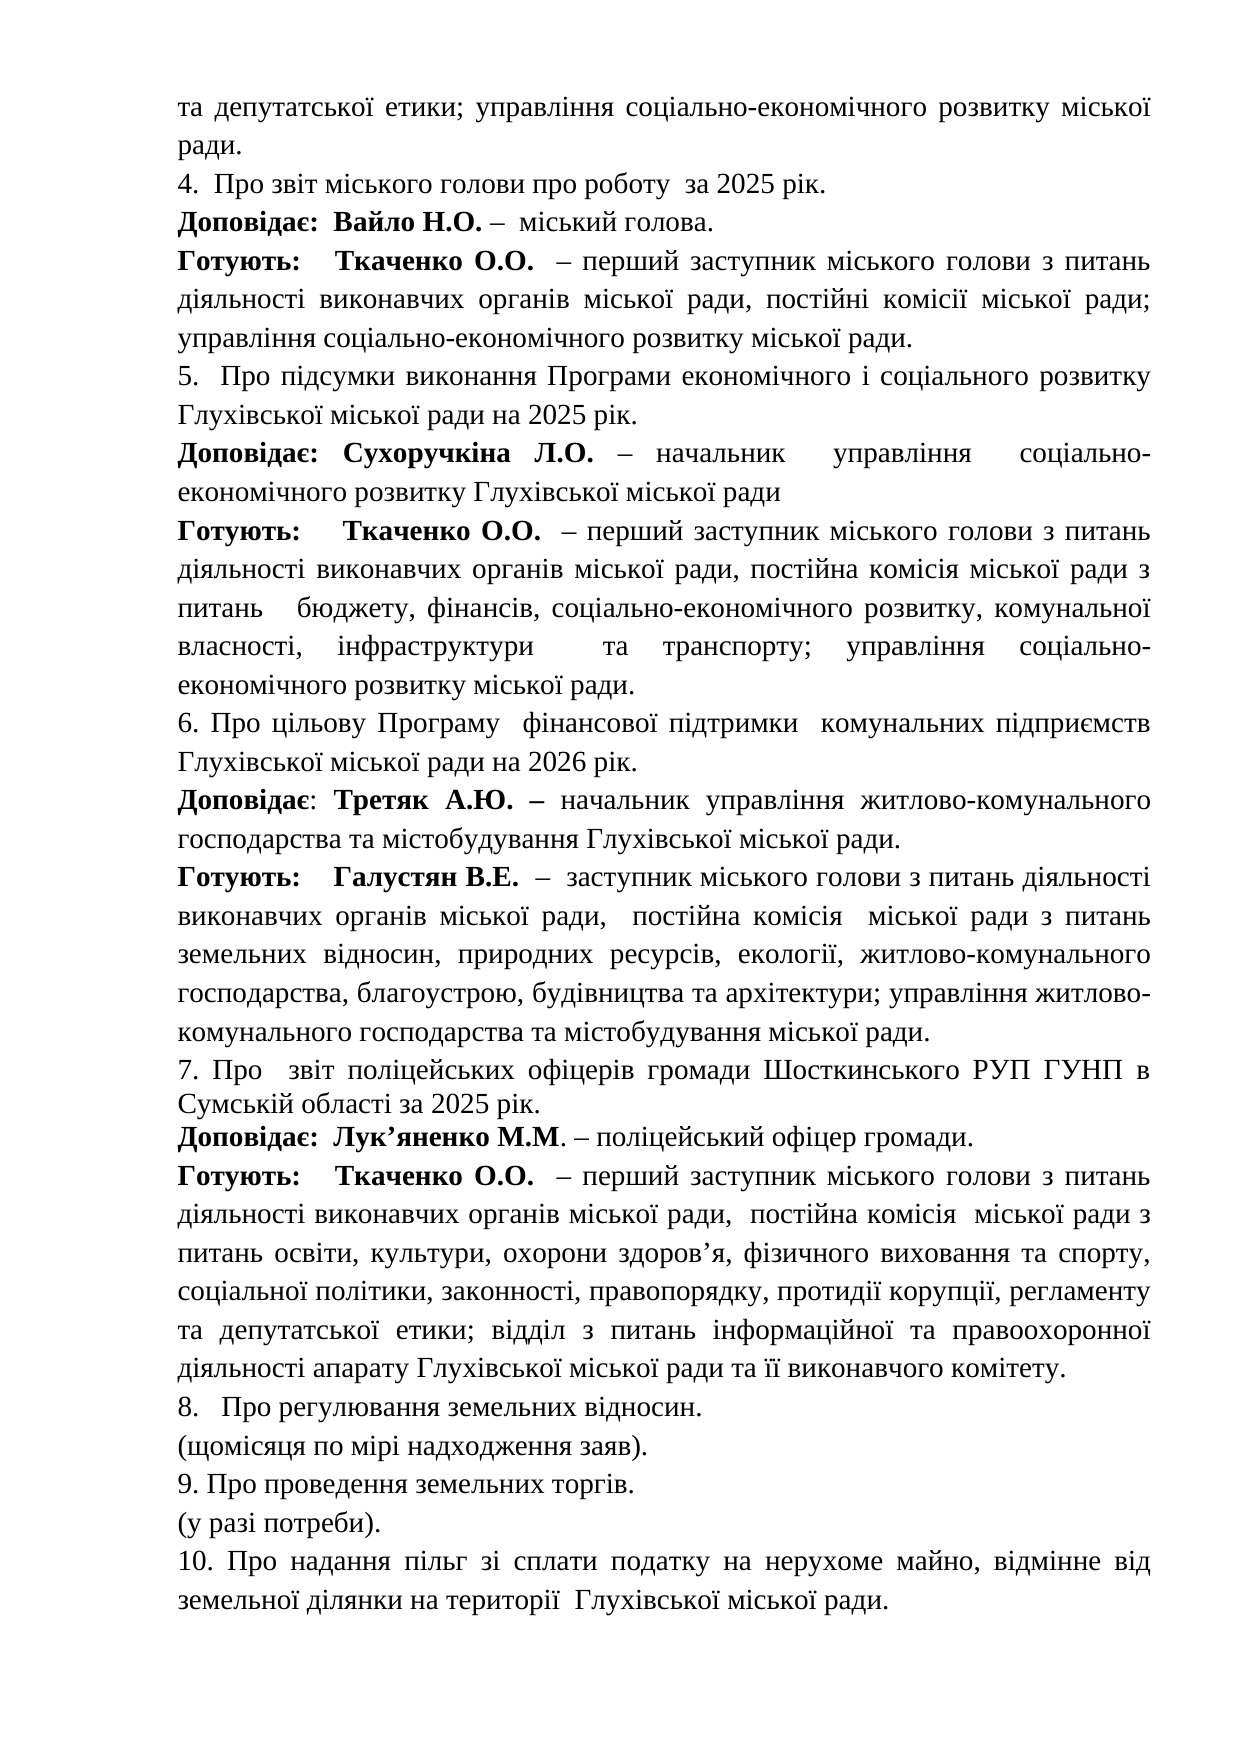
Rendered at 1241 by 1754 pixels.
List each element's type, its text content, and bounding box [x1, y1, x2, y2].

text 4. Про звіт міського голови про роботу за 2025 рік. [177, 166, 1152, 199]
text (щомісяця по мірі надходження заяв). [177, 1428, 1152, 1461]
text Доповідає: Сухоручкіна Л.О. – начальник управління соціально-економічного розвитку Глухівської міської ради [177, 436, 1152, 508]
text 6. Про цільову Програму фінансової підтримки комунальних підприємств Глухівської міської ради на 2026 рік. [177, 705, 1152, 777]
text Доповідає: Лук’яненко М.М. – поліцейський офіцер громади. [177, 1119, 1152, 1153]
text 10. Про надання пільг зі сплати податку на нерухоме майно, відмінне від земельної ділянки на території Глухівської міської ради. [177, 1543, 1152, 1615]
text Доповідає: Вайло Н.О. – міський голова. [177, 204, 1152, 238]
text 9. Про проведення земельних торгів. [177, 1466, 1152, 1500]
text Готують: Ткаченко О.О. – перший заступник міського голови з питань діяльності виконавчих органів міської ради, постійна комісія міської ради з питань освіти, культури, охорони здоров’я, фізичного виховання та спорту, соціальної політики, законності, правопорядку, протидії корупції, регламенту та депутатської етики; відділ з питань інформаційної та правоохоронної діяльності апарату Глухівської міської ради та її виконавчого комітету. [177, 1158, 1152, 1384]
text (у разі потреби). [177, 1505, 1152, 1538]
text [177, 89, 1152, 161]
text Готують: Ткаченко О.О. – перший заступник міського голови з питань діяльності виконавчих органів міської ради, постійні комісії міської ради; управління соціально-економічного розвитку міської ради. [177, 243, 1152, 353]
text Готують: Ткаченко О.О. – перший заступник міського голови з питань діяльності виконавчих органів міської ради, постійна комісія міської ради з питань бюджету, фінансів, соціально-економічного розвитку, комунальної власності, інфраструктури та транспорту; управління соціально-економічного розвитку міської ради. [177, 513, 1152, 700]
text 7. Про звіт поліцейських офіцерів громади Шосткинського РУП ГУНП в Сумській області за 2025 рік. [177, 1052, 1152, 1119]
text 8. Про регулювання земельних відносин. [177, 1389, 1152, 1423]
text 5. Про підсумки виконання Програми економічного і соціального розвитку Глухівської міської ради на 2025 рік. [177, 358, 1152, 431]
text Готують: Галустян В.Е. – заступник міського голови з питань діяльності виконавчих органів міської ради, постійна комісія міської ради з питань земельних відносин, природних ресурсів, екології, житлово-комунального господарства, благоустрою, будівництва та архітектури; управління житлово-комунального господарства та містобудування міської ради. [177, 859, 1152, 1047]
text Доповідає: Третяк А.Ю. – начальник управління житлово-комунального господарства та містобудування Глухівської міської ради. [177, 782, 1152, 854]
